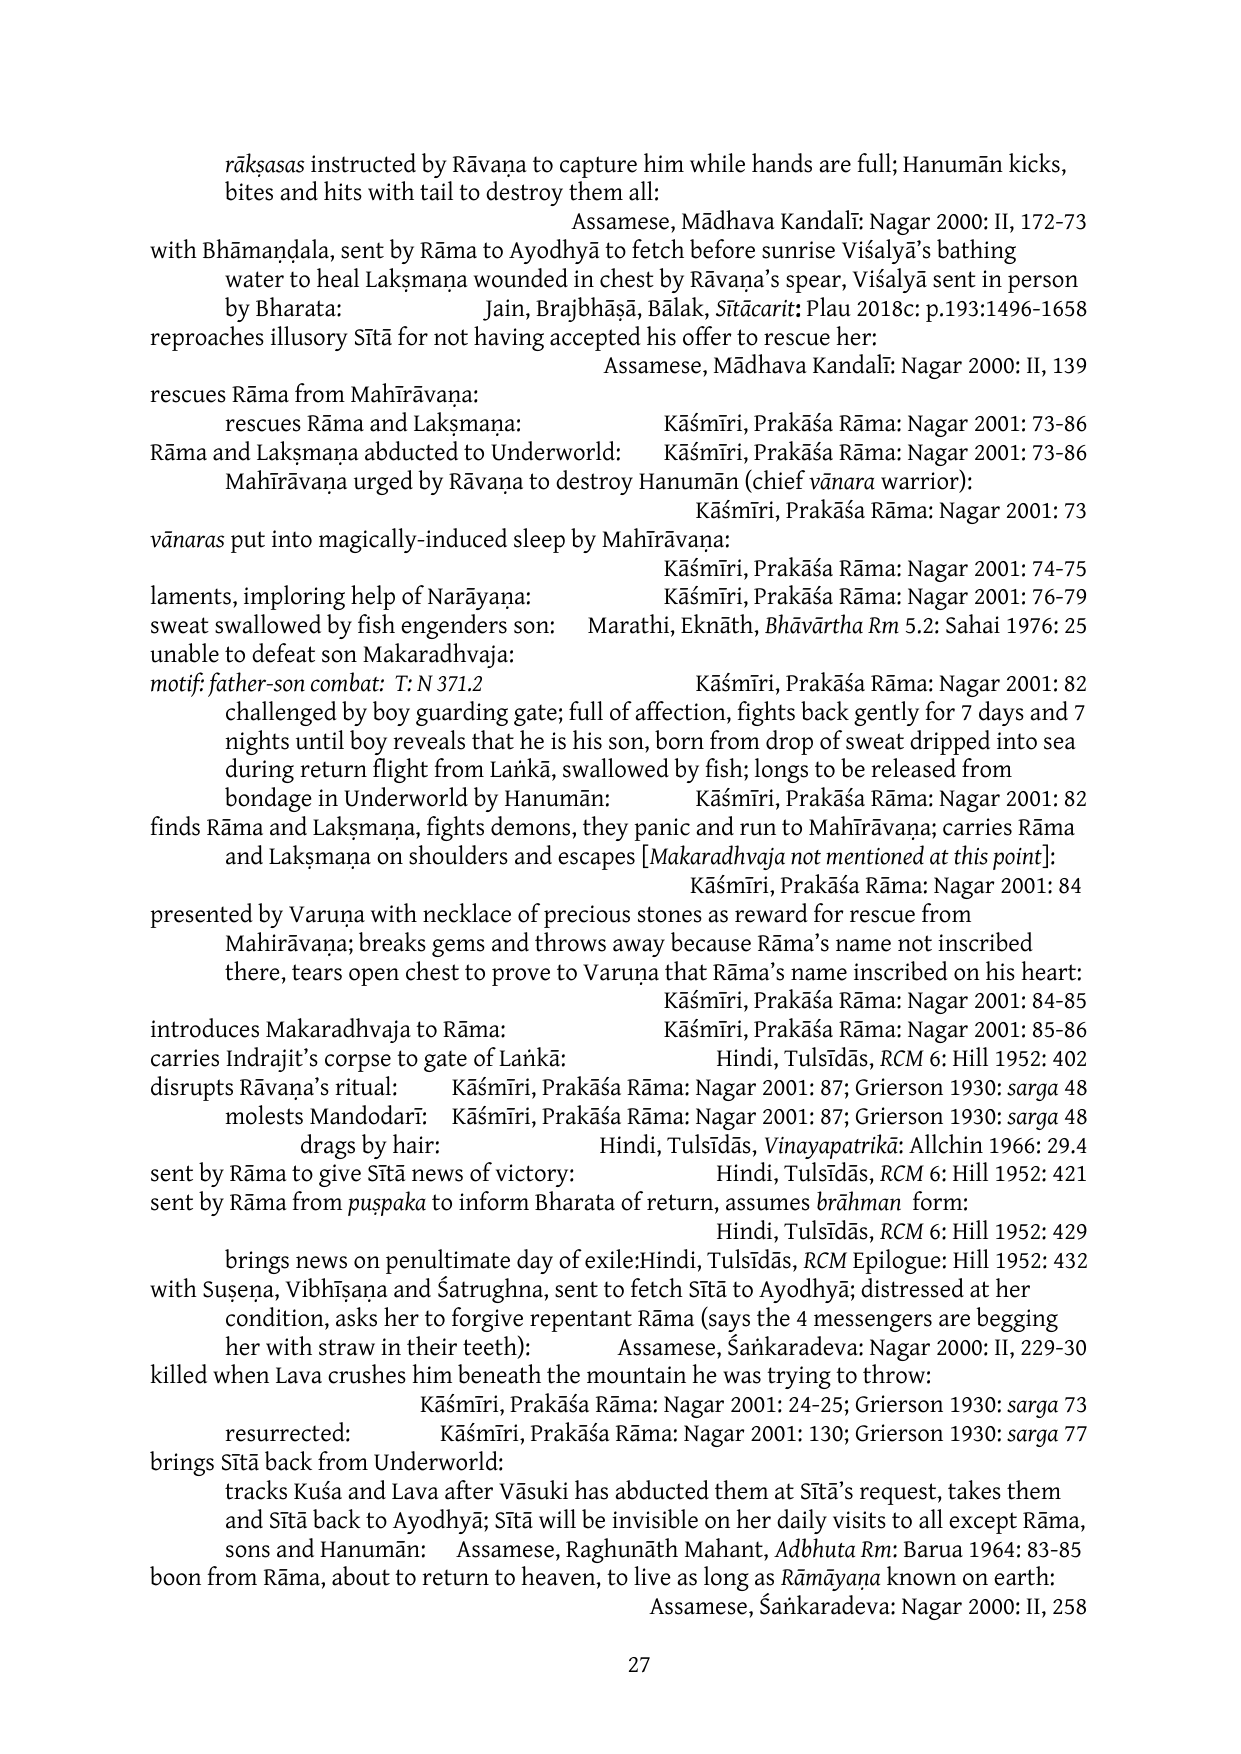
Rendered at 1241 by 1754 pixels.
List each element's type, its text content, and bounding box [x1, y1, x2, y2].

text introduces Makaradhvaja to Rāma: Kāśmīri, Prakāśa Rāma: Nagar 2001: 85-86 [150, 1016, 1090, 1044]
text killed when Lava crushes him beneath the mountain he was trying to throw: Kāśmīri, Prakāśa Rāma: Nagar 2001: 24-25; Grierson 1930: sarga 73 [150, 1362, 1090, 1419]
text laments, imploring help of Narāyaṇa: Kāśmīri, Prakāśa Rāma: Nagar 2001: 76-79 [150, 583, 1090, 612]
text resurrected: Kāśmīri, Prakāśa Rāma: Nagar 2001: 130; Grierson 1930: sarga 77 [150, 1419, 1090, 1448]
text sent by Rāma from puṣpaka to inform Bharata of return, assumes brāhman form: Hindi, Tulsīdās, RCM 6: Hill 1952: 429 [150, 1189, 1090, 1246]
text boon from Rāma, about to return to heaven, to live as long as Rāmāyaṇa known on earth: [150, 1564, 1090, 1593]
text disrupts Rāvaṇa’s ritual: Kāśmīri, Prakāśa Rāma: Nagar 2001: 87; Grierson 1930: sarga 48 [150, 1073, 1090, 1102]
text motif: father-son combat: T: N 371.2 Kāśmīri, Prakāśa Rāma: Nagar 2001: 82 [150, 669, 1090, 698]
text carries Indrajit’s corpse to gate of Laṅkā: Hindi, Tulsīdās, RCM 6: Hill 1952: 402 [150, 1044, 1090, 1073]
text molests Mandodarī: Kāśmīri, Prakāśa Rāma: Nagar 2001: 87; Grierson 1930: sarga 48 [150, 1102, 1090, 1131]
text unable to defeat son Makaradhvaja: [150, 641, 1090, 669]
text rescues Rāma and Lakṣmaṇa: Kāśmīri, Prakāśa Rāma: Nagar 2001: 73-86 [150, 410, 1090, 438]
text Assamese, Śaṅkaradeva: Nagar 2000: II, 258 [150, 1593, 1090, 1622]
text brings news on penultimate day of exile:Hindi, Tulsīdās, RCM Epilogue: Hill 1952: 432 [150, 1246, 1090, 1275]
text sent by Rāma to give Sītā news of victory: Hindi, Tulsīdās, RCM 6: Hill 1952: 421 [150, 1160, 1090, 1189]
text Rāma and Lakṣmaṇa abducted to Underworld: Kāśmīri, Prakāśa Rāma: Nagar 2001: 73-86 [150, 438, 1090, 467]
text with Bhāmaṇḍala, sent by Rāma to Ayodhyā to fetch before sunrise Viśalyā’s bathing water to heal Lakṣmaṇa wounded in chest by Rāvaṇa’s spear, Viśalyā sent in person by Bharata: Jain, Brajbhāṣā, Bālak, Sītācarit: Plau 2018c: p.193:1496-1658 [150, 237, 1090, 323]
text drags by hair: Hindi, Tulsīdās, Vinayapatrikā: Allchin 1966: 29.4 [150, 1131, 1090, 1160]
text rākṣasas instructed by Rāvaṇa to capture him while hands are full; Hanumān kicks, bites and hits with tail to destroy them all: Assamese, Mādhava Kandalī: Nagar 2000: II, 172-73 [150, 150, 1090, 237]
text finds Rāma and Lakṣmaṇa, fights demons, they panic and run to Mahīrāvaṇa; carries Rāma and Lakṣmaṇa on shoulders and escapes [Makaradhvaja not mentioned at this point]: Kāśmīri, Prakāśa Rāma: Nagar 2001: 84 [150, 814, 1090, 900]
text Mahīrāvaṇa urged by Rāvaṇa to destroy Hanumān (chief vānara warrior): Kāśmīri, Prakāśa Rāma: Nagar 2001: 73 [150, 467, 1090, 525]
text challenged by boy guarding gate; full of affection, fights back gently for 7 days and 7 nights until boy reveals that he is his son, born from drop of sweat dripped into sea during return flight from Laṅkā, swallowed by fish; longs to be released from bondage in Underworld by Hanumān: Kāśmīri, Prakāśa Rāma: Nagar 2001: 82 [150, 698, 1090, 814]
text presented by Varuṇa with necklace of precious stones as reward for rescue from Mahirāvaṇa; breaks gems and throws away because Rāma’s name not inscribed there, tears open chest to prove to Varuṇa that Rāma’s name inscribed on his heart: Kāśmīri, Prakāśa Rāma: Nagar 2001: 84-85 [150, 900, 1090, 1016]
text reproaches illusory Sītā for not having accepted his offer to rescue her: Assamese, Mādhava Kandalī: Nagar 2000: II, 139 [150, 323, 1090, 381]
text sweat swallowed by fish engenders son: Marathi, Eknāth, Bhāvārtha Rm 5.2: Sahai 1976: 25 [150, 612, 1090, 641]
text tracks Kuśa and Lava after Vāsuki has abducted them at Sītā’s request, takes them and Sītā back to Ayodhyā; Sītā will be invisible on her daily visits to all except Rāma, sons and Hanumān: Assamese, Raghunāth Mahant, Adbhuta Rm: Barua 1964: 83-85 [150, 1477, 1090, 1564]
text brings Sītā back from Underworld: [150, 1448, 1090, 1477]
text rescues Rāma from Mahīrāvaṇa: [150, 381, 1090, 410]
text with Suṣeṇa, Vibhīṣaṇa and Śatrughna, sent to fetch Sītā to Ayodhyā; distressed at her condition, asks her to forgive repentant Rāma (says the 4 messengers are begging her with straw in their teeth): Assamese, Śaṅkaradeva: Nagar 2000: II, 229-30 [150, 1275, 1090, 1362]
text vānaras put into magically-induced sleep by Mahīrāvaṇa: Kāśmīri, Prakāśa Rāma: Nagar 2001: 74-75 [150, 525, 1090, 583]
